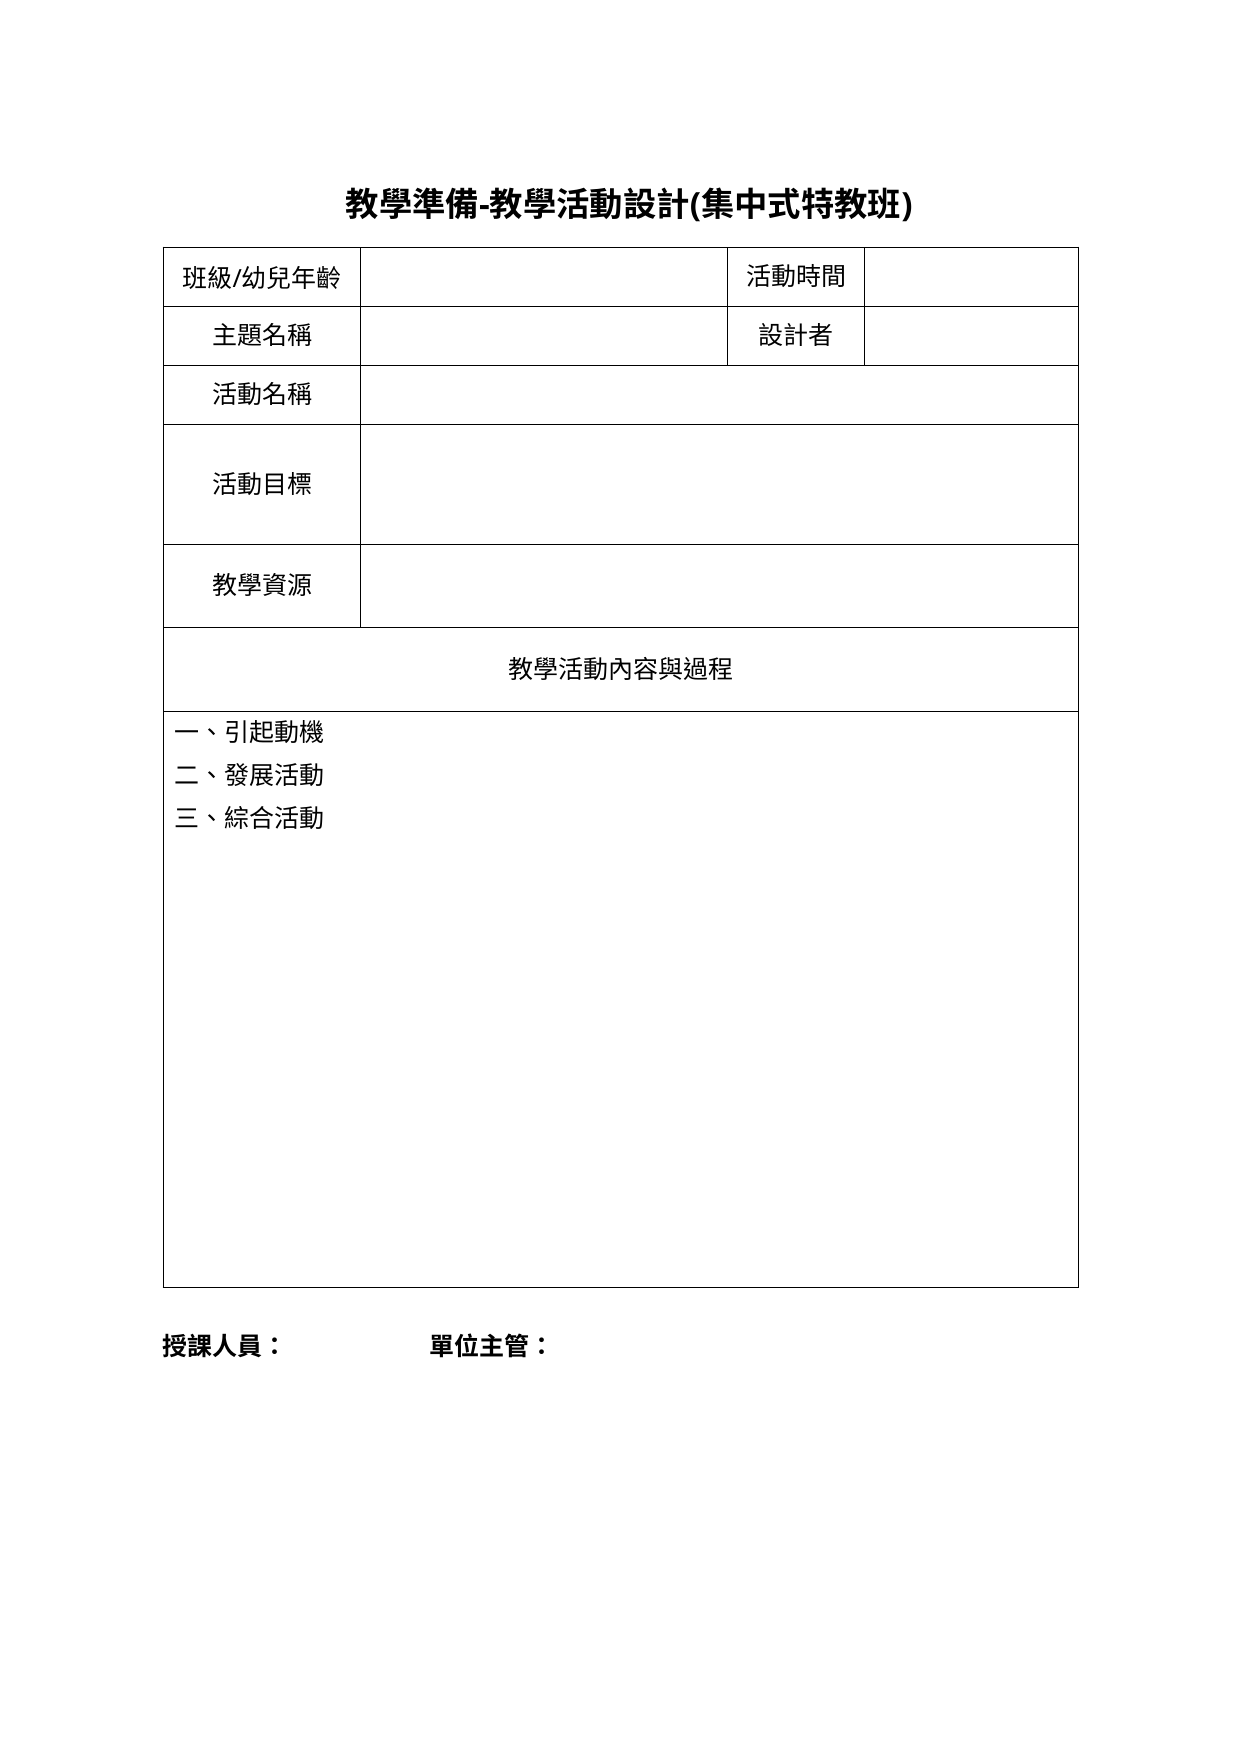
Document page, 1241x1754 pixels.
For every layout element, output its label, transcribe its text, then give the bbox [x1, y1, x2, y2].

table_header [361, 248, 727, 306]
table_cell 活動目標 [164, 425, 360, 544]
table_header [865, 248, 1078, 306]
text 教學準備-教學活動設計(集中式特教班) [162, 164, 1078, 239]
table_cell 設計者 [728, 307, 864, 365]
text 授課人員： 單位主管： [162, 1326, 1078, 1363]
table_cell [361, 307, 727, 365]
table_cell [361, 545, 1078, 627]
table_header 班級/幼兒年齡 [164, 248, 360, 306]
table_cell 活動名稱 [164, 366, 360, 424]
table_cell 主題名稱 [164, 307, 360, 365]
table_cell [361, 366, 1078, 424]
table_cell 一、引起動機 二、發展活動 三、綜合活動 [164, 712, 1078, 1287]
table_cell 教學資源 [164, 545, 360, 627]
table_cell [865, 307, 1078, 365]
table_cell [361, 425, 1078, 544]
table_header 活動時間 [728, 248, 864, 306]
table_cell 教學活動內容與過程 [164, 628, 1078, 711]
